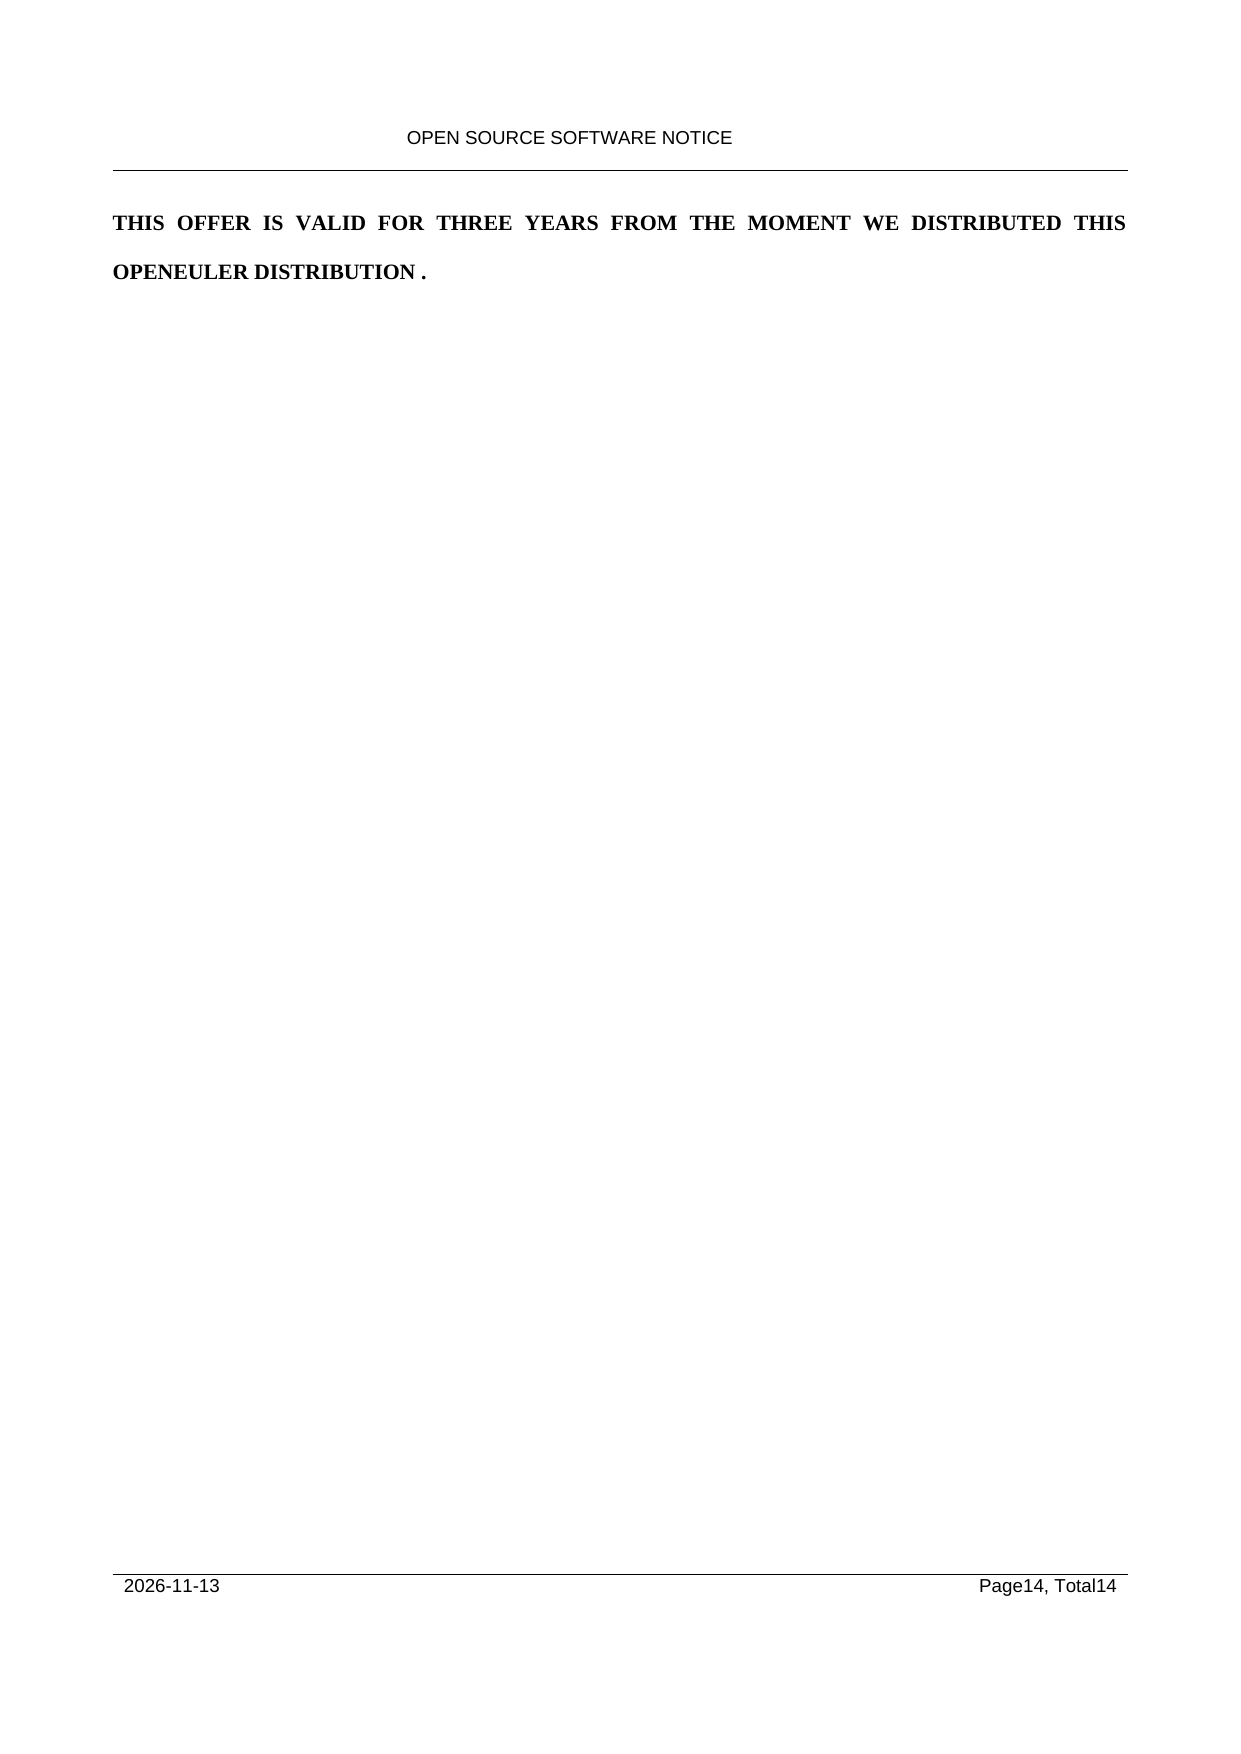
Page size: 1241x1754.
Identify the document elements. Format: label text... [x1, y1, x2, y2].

text THIS OFFER IS VALID FOR THREE YEARS FROM THE MOMENT WE DISTRIBUTED THIS OPENEULER DISTRIBUTION . [112, 206, 1128, 288]
